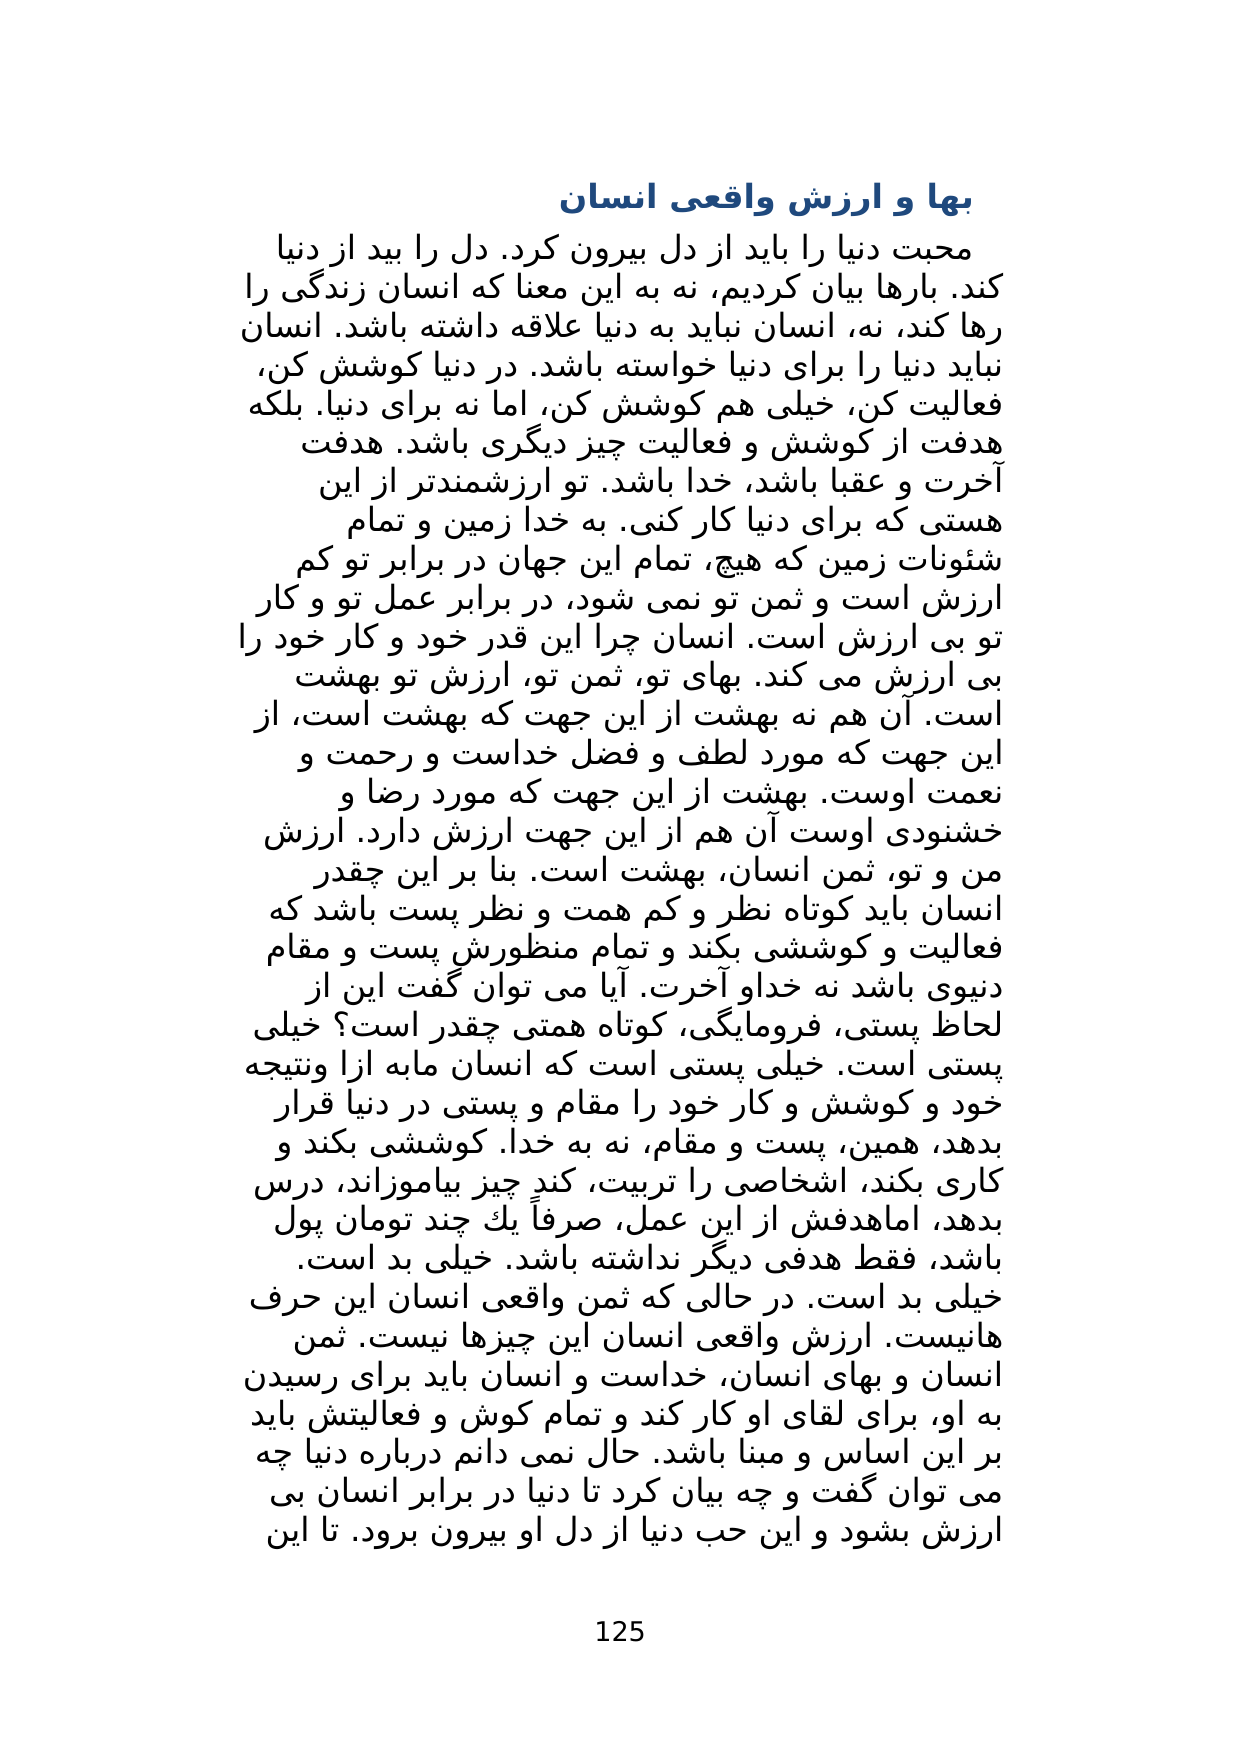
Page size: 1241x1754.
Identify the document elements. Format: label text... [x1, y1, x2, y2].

subtitle بها و ارزش واقعى انسان [236, 177, 1004, 216]
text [236, 228, 1004, 1549]
